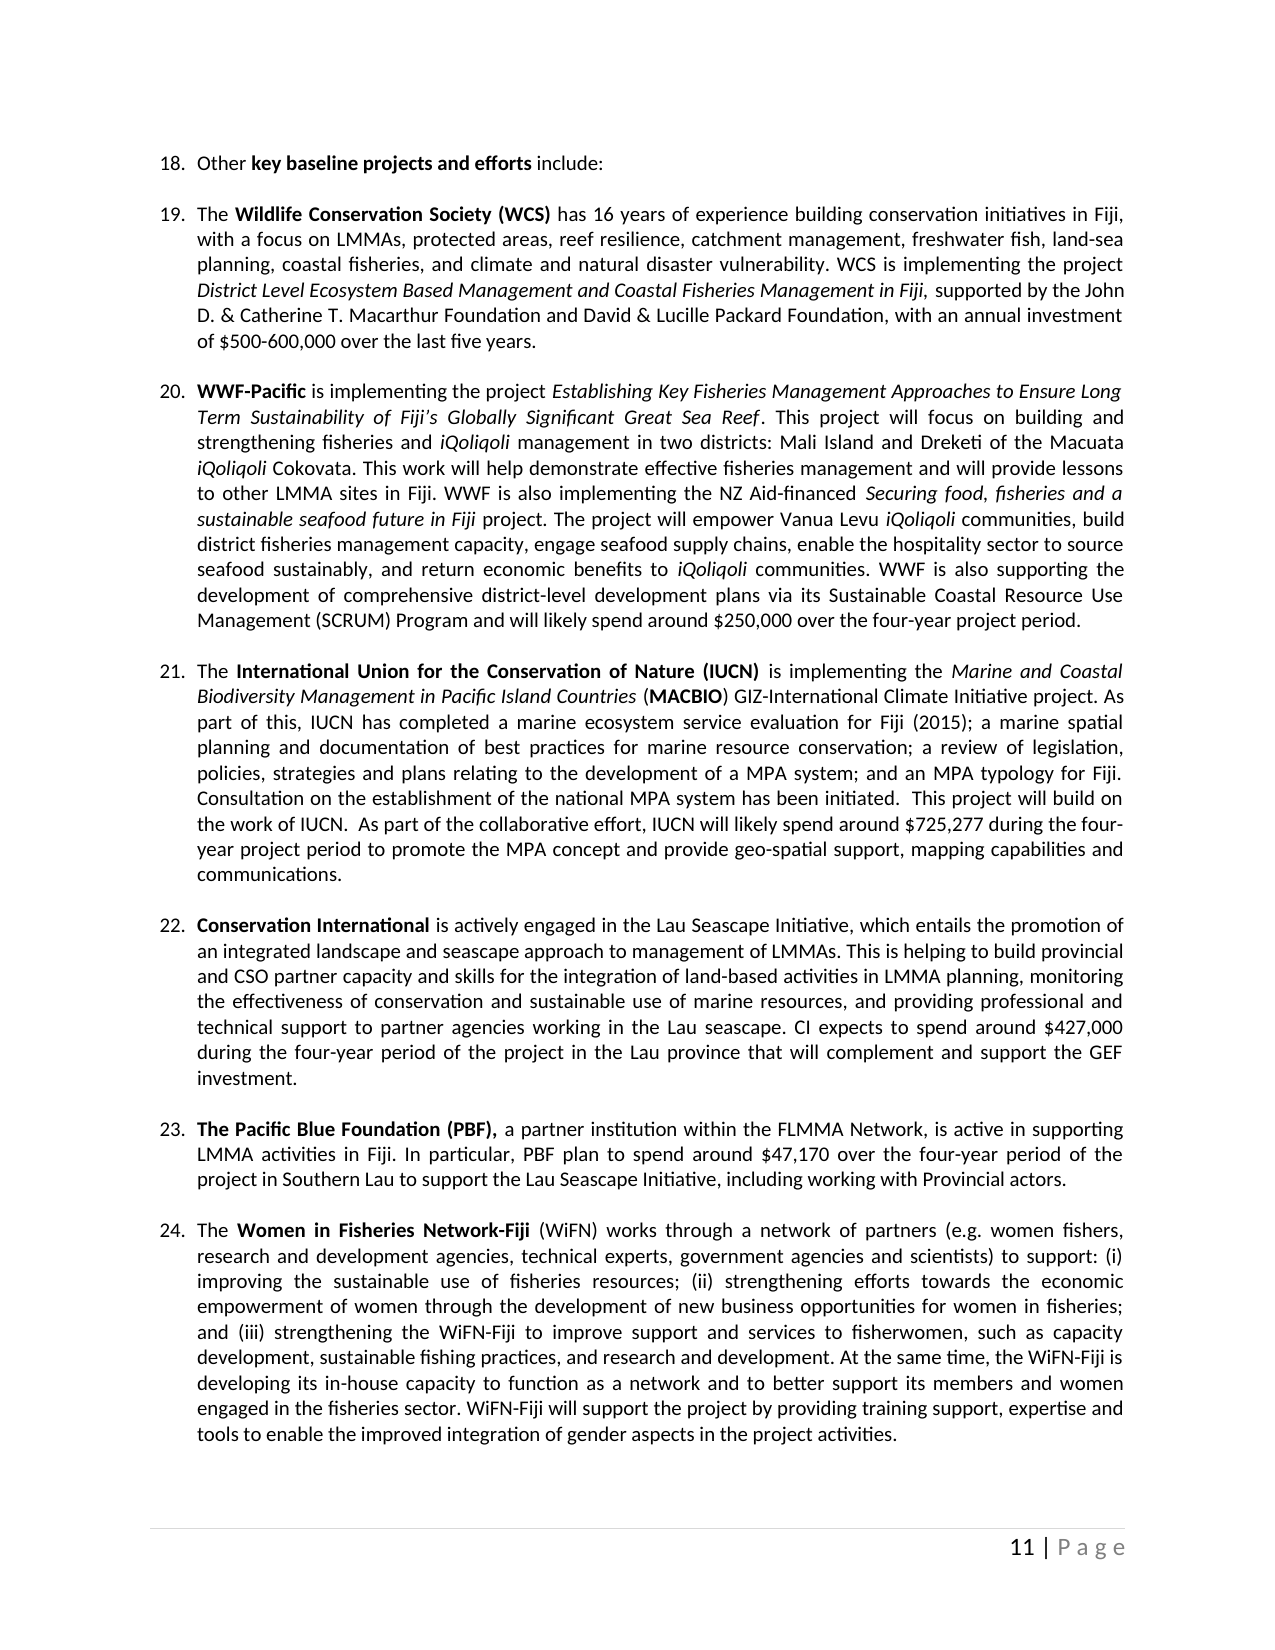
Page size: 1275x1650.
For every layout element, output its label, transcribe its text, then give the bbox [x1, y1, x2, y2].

list The International Union for the Conservation of Nature (IUCN) is implementing the Marine and Coastal Biodiversity Management in Pacific Island Countries (MACBIO) GIZ-International Climate Initiative project. As part of this, IUCN has completed a marine ecosystem service evaluation for Fiji (2015); a marine spatial planning and documentation of best practices for marine resource conservation; a review of legislation, policies, strategies and plans relating to the development of a MPA system; and an MPA typology for Fiji. Consultation on the establishment of the national MPA system has been initiated. This project will build on the work of IUCN. As part of the collaborative effort, IUCN will likely spend around $725,277 during the four-year project period to promote the MPA concept and provide geo-spatial support, mapping capabilities and communications. [159, 658, 1125, 887]
list The Women in Fisheries Network-Fiji (WiFN) works through a network of partners (e.g. women fishers, research and development agencies, technical experts, government agencies and scientists) to support: (i) improving the sustainable use of fisheries resources; (ii) strengthening efforts towards the economic empowerment of women through the development of new business opportunities for women in fisheries; and (iii) strengthening the WiFN-Fiji to improve support and services to fisherwomen, such as capacity development, sustainable fishing practices, and research and development. At the same time, the WiFN-Fiji is developing its in-house capacity to function as a network and to better support its members and women engaged in the fisheries sector. WiFN-Fiji will support the project by providing training support, expertise and tools to enable the improved integration of gender aspects in the project activities. [159, 1217, 1125, 1446]
list Other key baseline projects and efforts include: [159, 150, 1125, 175]
list Conservation International is actively engaged in the Lau Seascape Initiative, which entails the promotion of an integrated landscape and seascape approach to management of LMMAs. This is helping to build provincial and CSO partner capacity and skills for the integration of land-based activities in LMMA planning, monitoring the effectiveness of conservation and sustainable use of marine resources, and providing professional and technical support to partner agencies working in the Lau seascape. CI expects to spend around $427,000 during the four-year period of the project in the Lau province that will complement and support the GEF investment. [159, 912, 1125, 1090]
list The Pacific Blue Foundation (PBF), a partner institution within the FLMMA Network, is active in supporting LMMA activities in Fiji. In particular, PBF plan to spend around $47,170 over the four-year period of the project in Southern Lau to support the Lau Seascape Initiative, including working with Provincial actors. [159, 1116, 1125, 1192]
list The Wildlife Conservation Society (WCS) has 16 years of experience building conservation initiatives in Fiji, with a focus on LMMAs, protected areas, reef resilience, catchment management, freshwater fish, land-sea planning, coastal fisheries, and climate and natural disaster vulnerability. WCS is implementing the project District Level Ecosystem Based Management and Coastal Fisheries Management in Fiji, supported by the John D. & Catherine T. Macarthur Foundation and David & Lucille Packard Foundation, with an annual investment of $500-600,000 over the last five years. [159, 201, 1125, 353]
list WWF-Pacific is implementing the project Establishing Key Fisheries Management Approaches to Ensure Long Term Sustainability of Fiji’s Globally Significant Great Sea Reef. This project will focus on building and strengthening fisheries and iQoliqoli management in two districts: Mali Island and Dreketi of the Macuata iQoliqoli Cokovata. This work will help demonstrate effective fisheries management and will provide lessons to other LMMA sites in Fiji. WWF is also implementing the NZ Aid-financed Securing food, fisheries and a sustainable seafood future in Fiji project. The project will empower Vanua Levu iQoliqoli communities, build district fisheries management capacity, engage seafood supply chains, enable the hospitality sector to source seafood sustainably, and return economic benefits to iQoliqoli communities. WWF is also supporting the development of comprehensive district-level development plans via its Sustainable Coastal Resource Use Management (SCRUM) Program and will likely spend around $250,000 over the four-year project period. [159, 379, 1125, 633]
